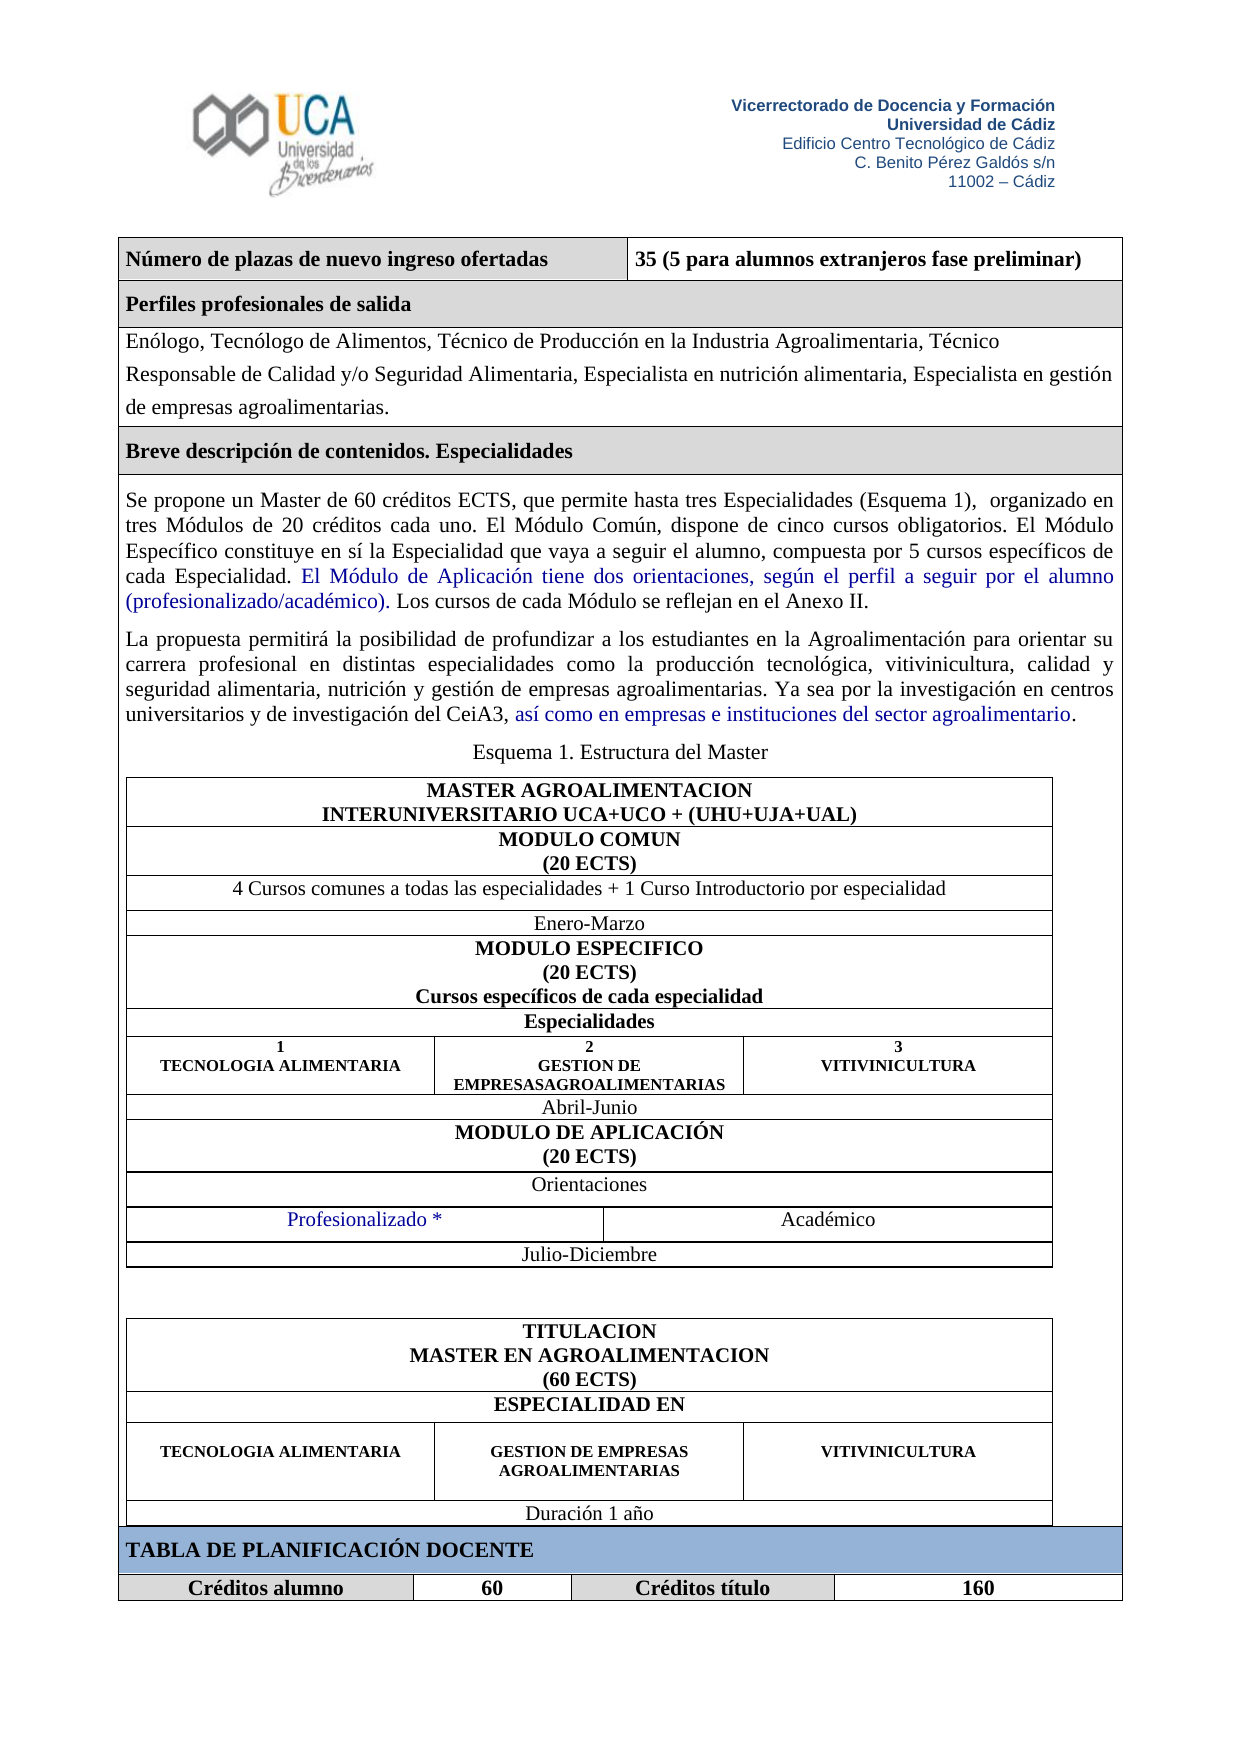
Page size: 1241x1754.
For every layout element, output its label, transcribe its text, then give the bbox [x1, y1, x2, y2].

table_cell Enólogo, Tecnólogo de Alimentos, Técnico de Producción en la Industria Agroalimentaria, Técnico Responsable de Calidad y/o Seguridad Alimentaria, Especialista en nutrición alimentaria, Especialista en gestión de empresas agroalimentarias. [119, 328, 1122, 426]
table_cell 60 [414, 1575, 571, 1600]
table_cell Número de plazas de nuevo ingreso ofertadas [119, 238, 627, 279]
table_cell Perfiles profesionales de salida [119, 281, 1122, 327]
table_cell 35 (5 para alumnos extranjeros fase preliminar) [628, 238, 1122, 279]
table_cell Créditos título [572, 1575, 834, 1600]
picture [177, 73, 389, 213]
table_cell Créditos alumno [119, 1575, 413, 1600]
table_cell TABLA DE PLANIFICACIÓN DOCENTE [119, 1527, 1122, 1573]
table_cell Se propone un Master de 60 créditos ECTS, que permite hasta tres Especialidades (Esquema 1), organizado en tres Módulos de 20 créditos cada uno. El Módulo Común, dispone de cinco cursos obligatorios. El Módulo Específico constituye en sí la Especialidad que vaya a seguir el alumno, compuesta por 5 cursos específicos de cada Especialidad. El Módulo de Aplicación tiene dos orientaciones, según el perfil a seguir por el alumno (profesionalizado/académico). Los cursos de cada Módulo se reflejan en el Anexo II. La propuesta permitirá la posibilidad de profundizar a los estudiantes en la Agroalimentación para orientar su carrera profesional en distintas especialidades como la producción tecnológica, vitivinicultura, calidad y seguridad alimentaria, nutrición y gestión de empresas agroalimentarias. Ya sea por la investigación en centros universitarios y de investigación del CeiA3, así como en empresas e instituciones del sector agroalimentario. Esquema 1. Estructura del Master [119, 475, 1122, 1526]
table_cell Breve descripción de contenidos. Especialidades [119, 427, 1122, 474]
table_cell 160 [835, 1575, 1122, 1600]
